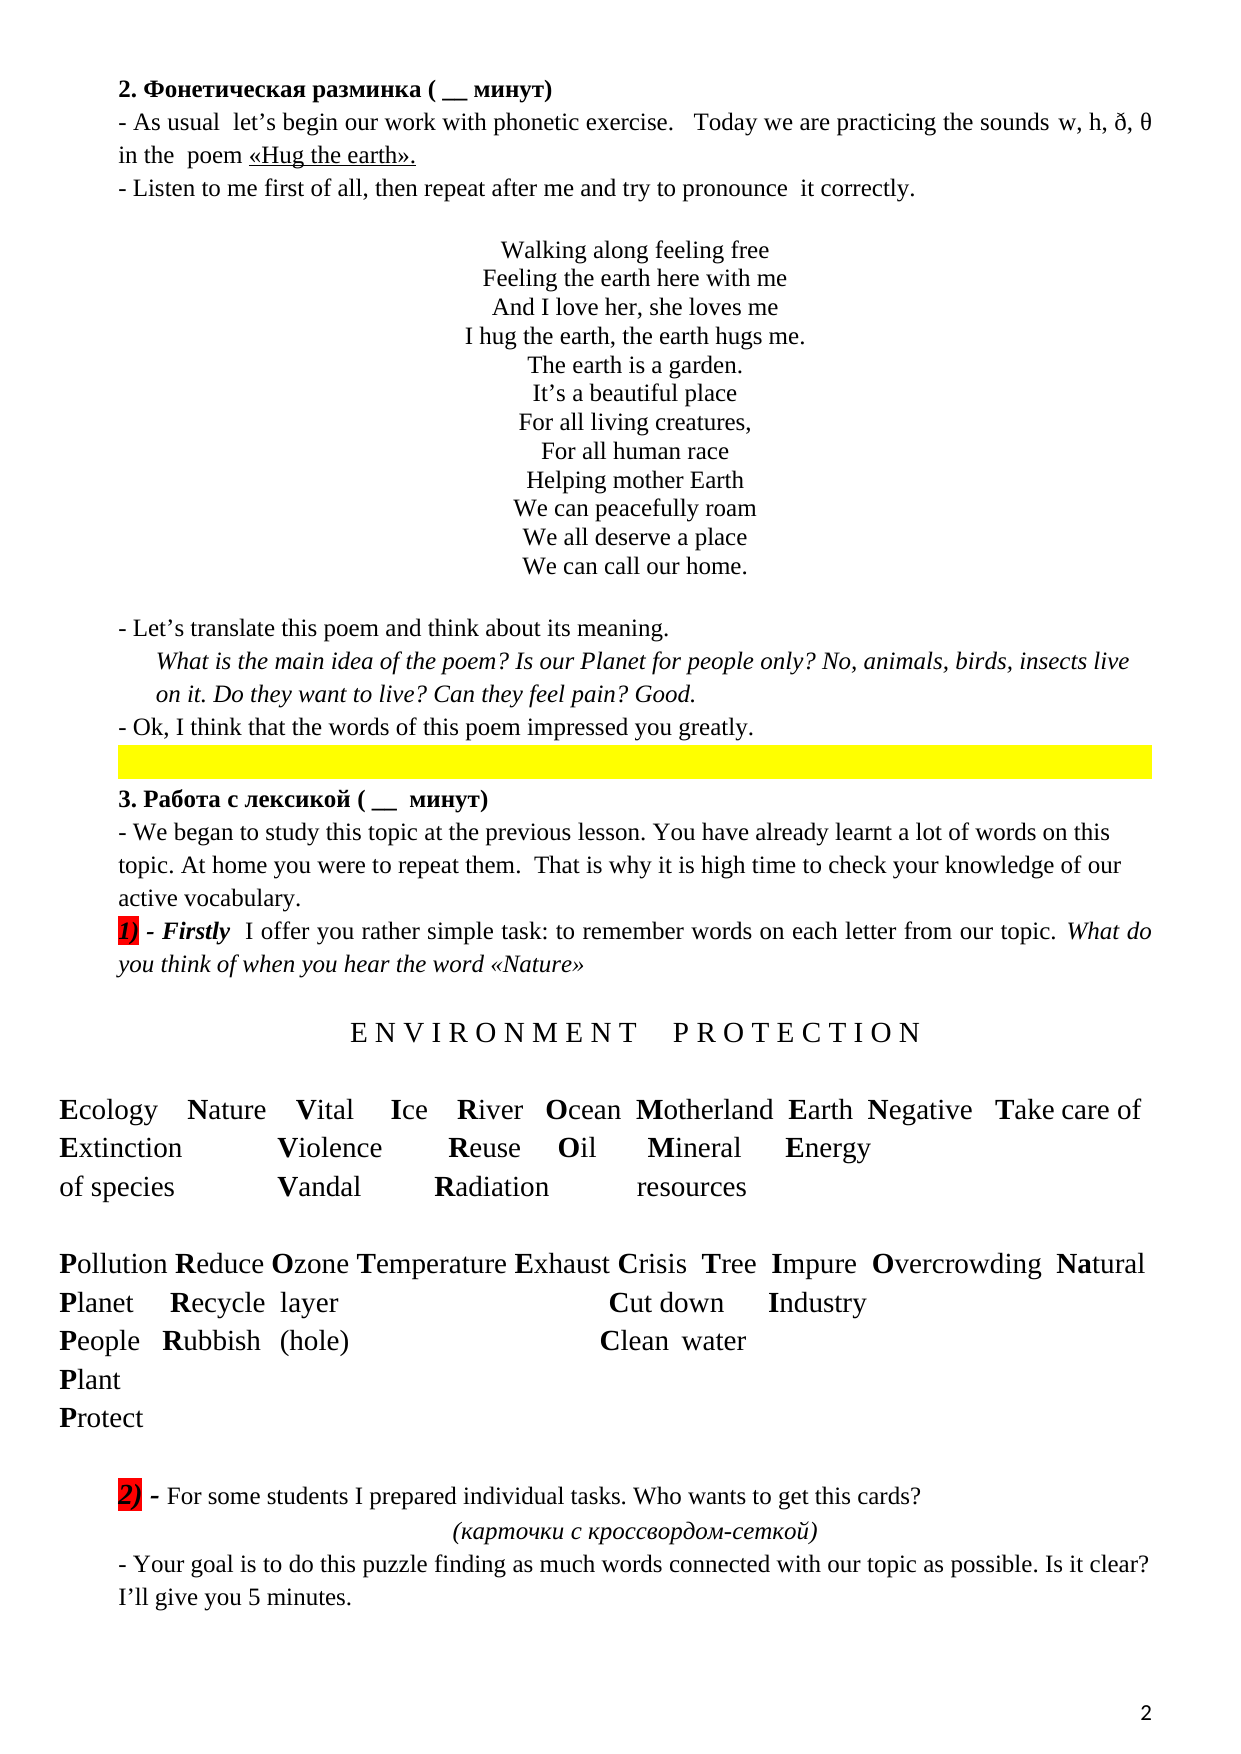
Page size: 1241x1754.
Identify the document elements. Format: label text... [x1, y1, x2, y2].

text - Listen to me first of all, then repeat after me and try to pronounce it correctly. [118, 173, 1152, 202]
text 1) - Firstly I offer you rather simple task: to remember words on each letter from our topic. What do you think of when you hear the word «Nature» [118, 916, 1152, 978]
text Plant [59, 1362, 1152, 1395]
text Pollution Reduce Ozone Temperature Exhaust Crisis Tree Impure Overcrowding Natural [59, 1246, 1152, 1280]
text Protect [59, 1400, 1152, 1434]
text Walking along feeling free [118, 235, 1152, 263]
text People Rubbish (hole) Clean water [59, 1323, 1152, 1357]
text - As usual let’s begin our work with phonetic exercise. Today we are practicing the sounds w, h, ð, θ in the poem «Hug the earth». [118, 107, 1152, 169]
text Planet Recycle layer Cut down Industry [59, 1285, 1152, 1318]
text of species Vandal Radiation resources [59, 1169, 1152, 1203]
text 2) - For some students I prepared individual tasks. Who wants to get this cards? [118, 1477, 1152, 1511]
text For all human race [118, 436, 1152, 465]
text (карточки с кроссвордом-сеткой) [118, 1516, 1152, 1545]
text Helping mother Earth [118, 465, 1152, 493]
text - Let’s translate this poem and think about its meaning. [118, 613, 1152, 642]
text 2. Фонетическая разминка ( __ минут) [118, 74, 1152, 103]
text E N V I R O N M E N T P R O T E C T I O N [118, 1015, 1152, 1048]
text We can call our home. [118, 551, 1152, 580]
text And I love her, she loves me [118, 292, 1152, 321]
text For all living creatures, [118, 407, 1152, 436]
text I hug the earth, the earth hugs me. [118, 321, 1152, 350]
text We can peacefully roam [118, 493, 1152, 522]
text What is the main idea of the poem? Is our Planet for people only? No, animals, birds, insects live on it. Do they want to live? Can they feel pain? Good. [156, 646, 1152, 708]
text Ecology Nature Vital Ice River Ocean Motherland Earth Negative Take care of [59, 1092, 1152, 1126]
text We all deserve a place [118, 522, 1152, 551]
text - Your goal is to do this puzzle finding as much words connected with our topic as possible. Is it clear? I’ll give you 5 minutes. [118, 1549, 1152, 1611]
text - Ok, I think that the words of this poem impressed you greatly. [118, 712, 1152, 741]
text Extinction Violence Reuse Oil Mineral Energy [59, 1131, 1152, 1164]
text It’s a beautiful place [118, 378, 1152, 407]
text Feeling the earth here with me [118, 263, 1152, 292]
text - We began to study this topic at the previous lesson. You have already learnt a lot of words on this topic. At home you were to repeat them. That is why it is high time to check your knowledge of our active vocabulary. [118, 817, 1152, 912]
text 3. Работа с лексикой ( __ минут) [118, 784, 1152, 813]
text The earth is a garden. [118, 350, 1152, 378]
